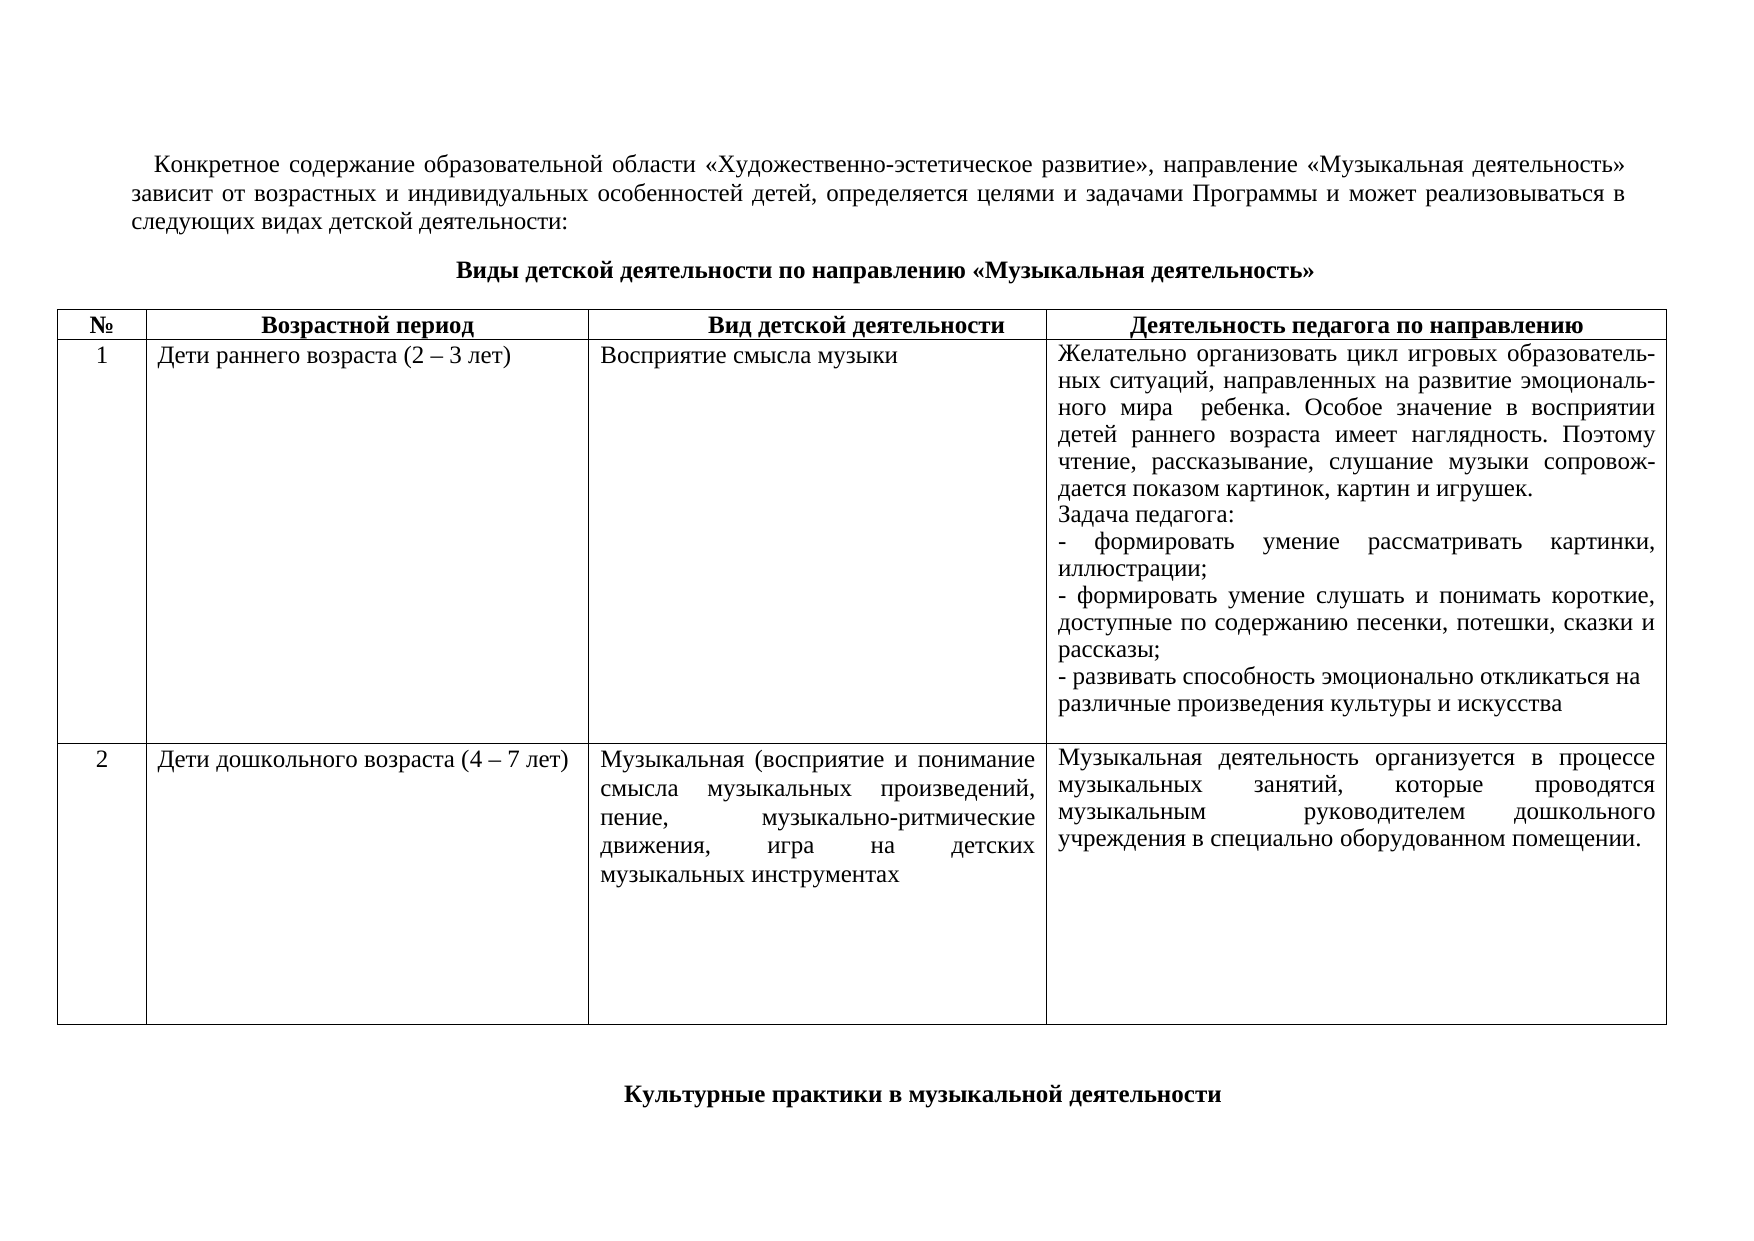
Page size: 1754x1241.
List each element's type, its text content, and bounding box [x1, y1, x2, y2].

table_cell Музыкальная деятельность организуется в процессе музыкальных занятий, которые проводятся музыкальным руководителем дошкольного учреждения в специально оборудованном помещении. [1047, 744, 1666, 1024]
table_header Вид детской деятельности [589, 310, 1046, 339]
table_cell Дети дошкольного возраста (4 – 7 лет) [147, 744, 588, 1024]
table_cell 1 [58, 340, 146, 743]
table_cell Музыкальная (восприятие и понимание смысла музыкальных произведений, пение, музыкально-ритмические движения, игра на детских музыкальных инструментах [589, 744, 1046, 1024]
table_cell 2 [58, 744, 146, 1024]
text Виды детской деятельности по направлению «Музыкальная деятельность» [131, 255, 1639, 284]
table_header № [58, 310, 146, 339]
table_cell Восприятие смысла музыки [589, 340, 1046, 743]
table_cell Дети раннего возраста (2 – 3 лет) [147, 340, 588, 743]
table_header Деятельность педагога по направлению [1047, 310, 1666, 339]
table_header Возрастной период [147, 310, 588, 339]
table_cell Желательно организовать цикл игровых образователь-ных ситуаций, направленных на развитие эмоциональ-ного мира ребенка. Особое значение в восприятии детей раннего возраста имеет наглядность. Поэтому чтение, рассказывание, слушание музыки сопровож-дается показом картинок, картин и игрушек. Задача педагога: - формировать умение рассматривать картинки, иллюстрации; - формировать умение слушать и понимать короткие, доступные по содержанию песенки, потешки, сказки и рассказы; - развивать способность эмоционально откликаться на различные произведения культуры и искусства [1047, 340, 1666, 743]
text Культурные практики в музыкальной деятельности [131, 1079, 1714, 1107]
text Конкретное содержание образовательной области «Художественно-эстетическое развитие», направление «Музыкальная деятельность» зависит от возрастных и индивидуальных особенностей детей, определяется целями и задачами Программы и может реализовываться в следующих видах детской деятельности: [131, 150, 1627, 234]
